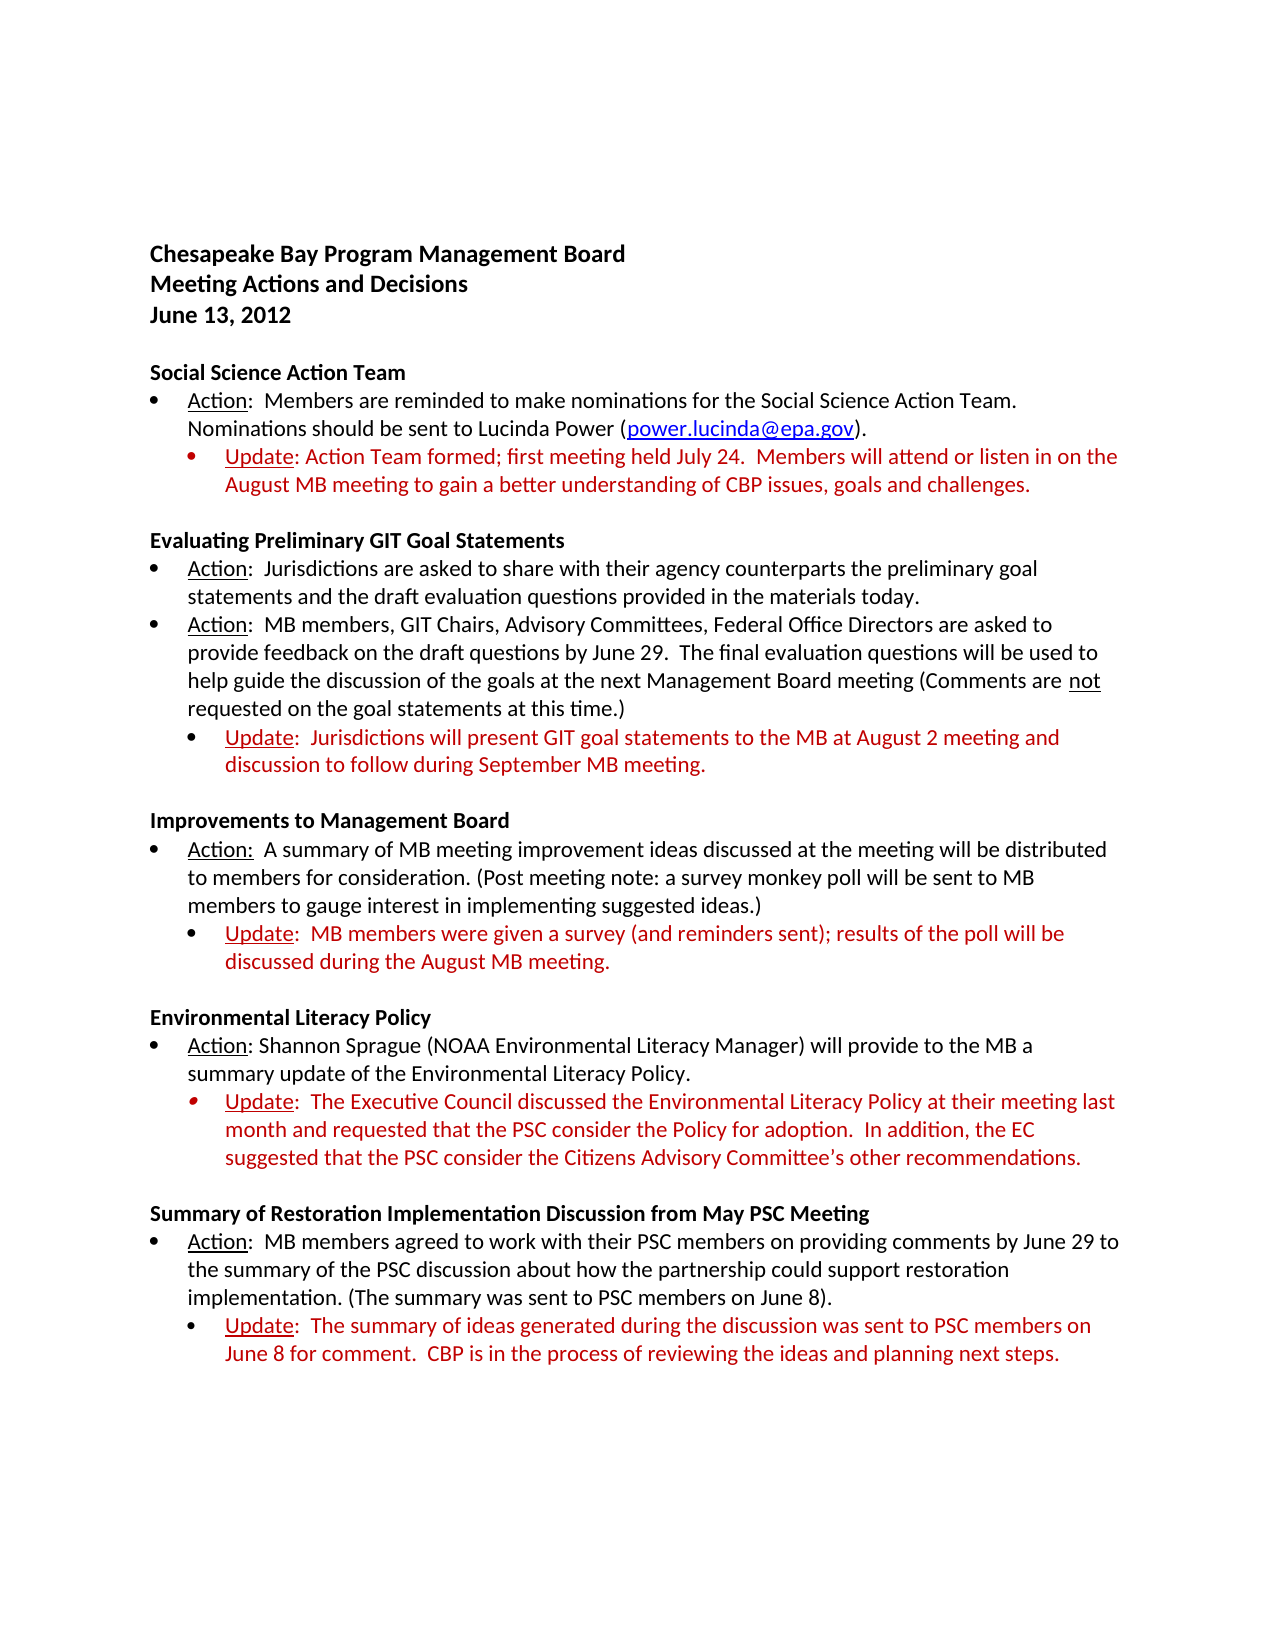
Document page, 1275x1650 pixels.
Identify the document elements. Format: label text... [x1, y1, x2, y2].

list Action: A summary of MB meeting improvement ideas discussed at the meeting will be distributed to members for consideration. (Post meeting note: a survey monkey poll will be sent to MB members to gauge interest in implementing suggested ideas.) [150, 835, 1125, 919]
text Summary of Restoration Implementation Discussion from May PSC Meeting [150, 1199, 1125, 1227]
list Update: The Executive Council discussed the Environmental Literacy Policy at their meeting last month and requested that the PSC consider the Policy for adoption. In addition, the EC suggested that the PSC consider the Citizens Advisory Committee’s other recommendations. [187, 1087, 1125, 1171]
list Update: The summary of ideas generated during the discussion was sent to PSC members on June 8 for comment. CBP is in the process of reviewing the ideas and planning next steps. [187, 1311, 1125, 1367]
text Evaluating Preliminary GIT Goal Statements [150, 526, 1125, 554]
list Update: MB members were given a survey (and reminders sent); results of the poll will be discussed during the August MB meeting. [187, 919, 1125, 975]
text Environmental Literacy Policy [150, 1003, 1125, 1031]
list Action: Jurisdictions are asked to share with their agency counterparts the preliminary goal statements and the draft evaluation questions provided in the materials today. [150, 554, 1125, 611]
text Social Science Action Team [150, 358, 1125, 386]
list Action: Shannon Sprague (NOAA Environmental Literacy Manager) will provide to the MB a summary update of the Environmental Literacy Policy. [150, 1031, 1125, 1087]
list Action: Members are reminded to make nominations for the Social Science Action Team. Nominations should be sent to Lucinda Power (power.lucinda@epa.gov). [150, 386, 1125, 442]
list Action: MB members agreed to work with their PSC members on providing comments by June 29 to the summary of the PSC discussion about how the partnership could support restoration implementation. (The summary was sent to PSC members on June 8). [150, 1227, 1125, 1311]
text Meeting Actions and Decisions [150, 268, 1125, 299]
list Update: Jurisdictions will present GIT goal statements to the MB at August 2 meeting and discussion to follow during September MB meeting. [187, 723, 1125, 779]
text Improvements to Management Board [150, 807, 1125, 835]
text Chesapeake Bay Program Management Board [150, 238, 1125, 268]
text June 13, 2012 [150, 299, 1125, 329]
list Update: Action Team formed; first meeting held July 24. Members will attend or listen in on the August MB meeting to gain a better understanding of CBP issues, goals and challenges. [187, 442, 1125, 498]
list Action: MB members, GIT Chairs, Advisory Committees, Federal Office Directors are asked to provide feedback on the draft questions by June 29. The final evaluation questions will be used to help guide the discussion of the goals at the next Management Board meeting (Comments are not requested on the goal statements at this time.) [150, 611, 1125, 723]
